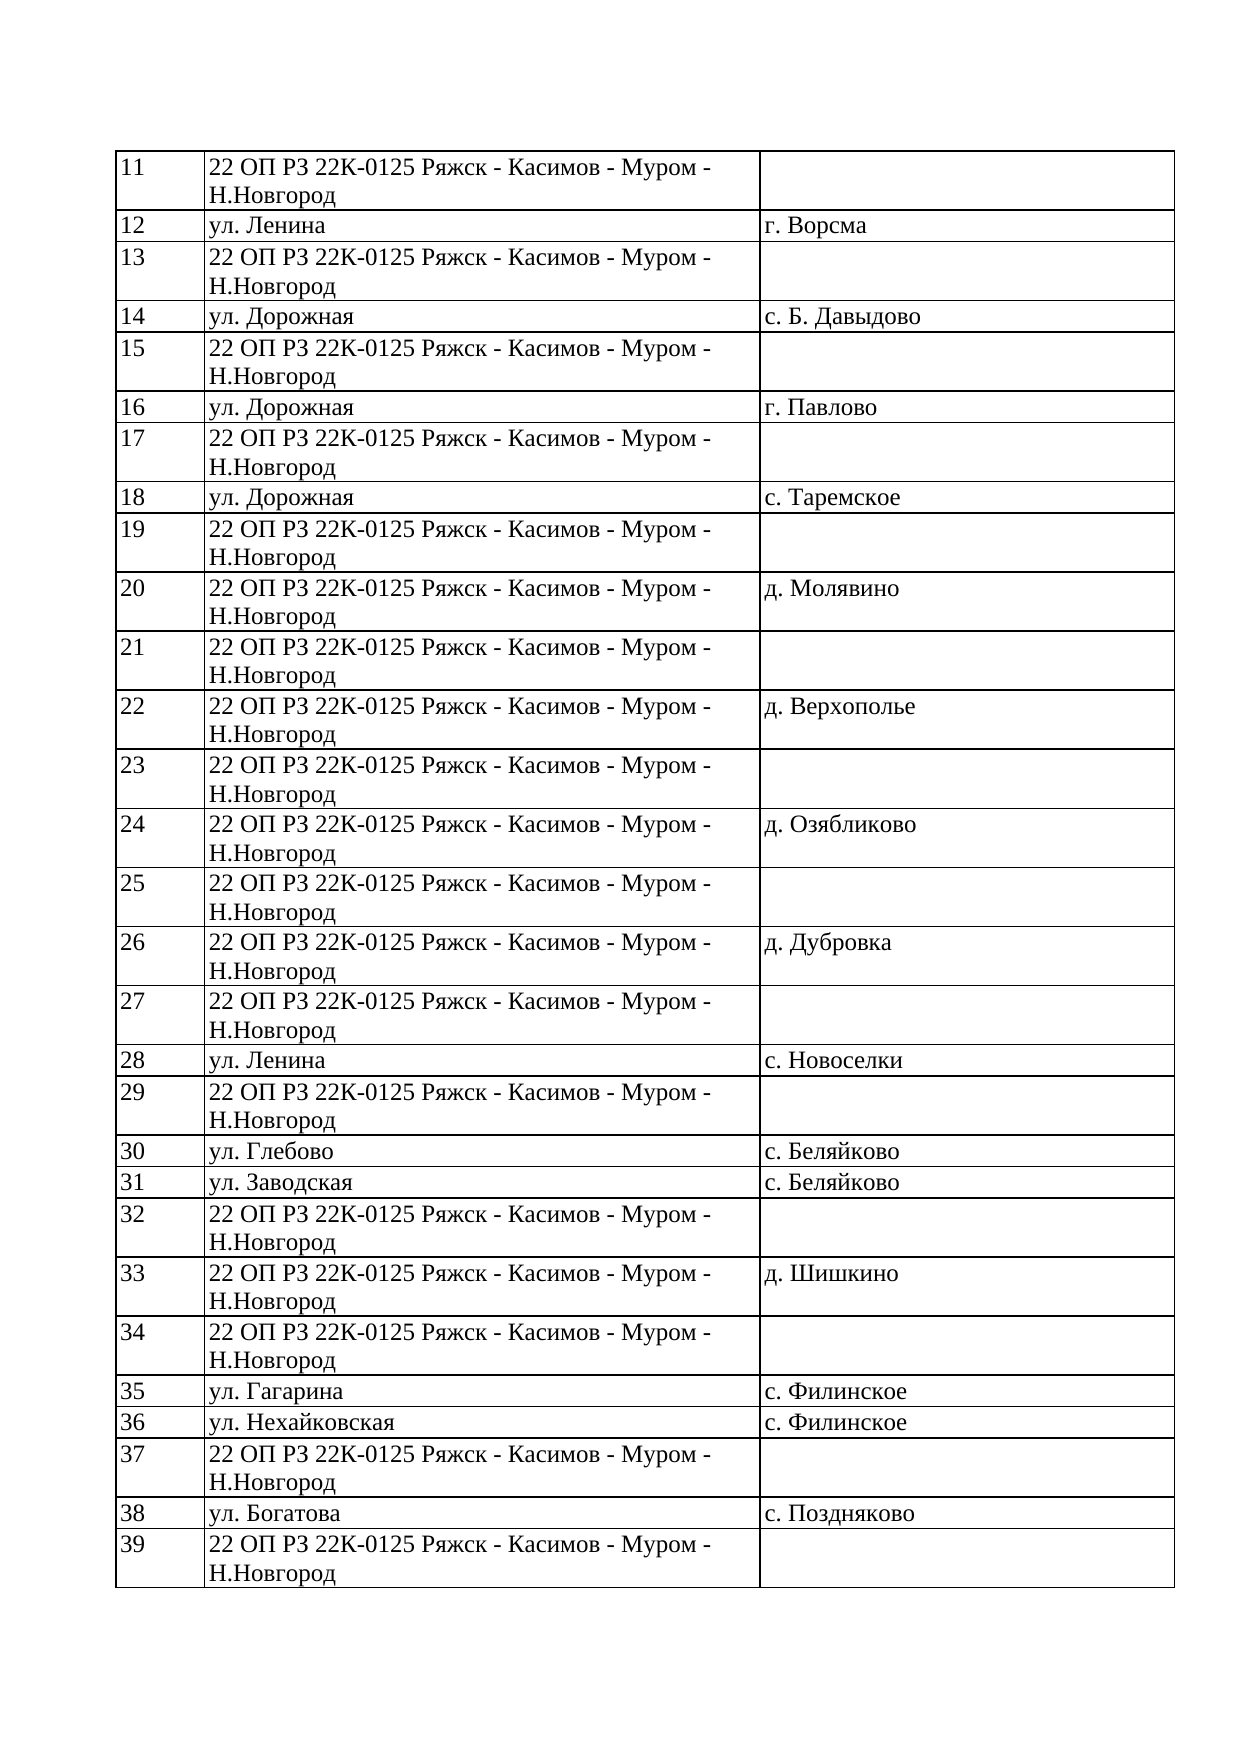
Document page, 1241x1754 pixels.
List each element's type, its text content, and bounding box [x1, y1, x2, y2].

table_cell с. Таремское [761, 482, 1174, 512]
table_cell [761, 868, 1174, 926]
table_cell [761, 152, 1174, 209]
table_cell 38 [117, 1498, 204, 1528]
table_cell д. Дубровка [761, 927, 1174, 984]
table_cell 34 [117, 1317, 204, 1374]
table_cell 22 ОП РЗ 22К-0125 Ряжск - Касимов - Муром - Н.Новгород [205, 1439, 759, 1496]
table_cell д. Шишкино [761, 1258, 1174, 1315]
table_cell 22 ОП РЗ 22К-0125 Ряжск - Касимов - Муром - Н.Новгород [205, 333, 759, 390]
table_cell г. Ворсма [761, 211, 1174, 241]
table_cell ул. Дорожная [205, 301, 759, 331]
table_cell 22 ОП РЗ 22К-0125 Ряжск - Касимов - Муром - Н.Новгород [205, 691, 759, 748]
table_cell 13 [117, 242, 204, 299]
table_cell г. Павлово [761, 392, 1174, 422]
table_cell 22 ОП РЗ 22К-0125 Ряжск - Касимов - Муром - Н.Новгород [205, 1199, 759, 1256]
table_cell [761, 986, 1174, 1044]
table_cell 26 [117, 927, 204, 984]
table_cell 22 ОП РЗ 22К-0125 Ряжск - Касимов - Муром - Н.Новгород [205, 1258, 759, 1315]
table_cell 18 [117, 482, 204, 512]
table_cell с. Беляйково [761, 1136, 1174, 1166]
table_cell [761, 423, 1174, 481]
table_cell ул. Глебово [205, 1136, 759, 1166]
table_cell 27 [117, 986, 204, 1044]
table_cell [205, 152, 759, 209]
table_cell ул. Дорожная [205, 482, 759, 512]
table_cell 22 ОП РЗ 22К-0125 Ряжск - Касимов - Муром - Н.Новгород [205, 1317, 759, 1374]
table_cell 23 [117, 750, 204, 807]
table_cell 36 [117, 1407, 204, 1437]
table_cell 30 [117, 1136, 204, 1166]
table_cell 22 ОП РЗ 22К-0125 Ряжск - Касимов - Муром - Н.Новгород [205, 632, 759, 689]
table_cell с. Б. Давыдово [761, 301, 1174, 331]
table_cell ул. Нехайковская [205, 1407, 759, 1437]
table_cell 22 ОП РЗ 22К-0125 Ряжск - Касимов - Муром - Н.Новгород [205, 1077, 759, 1134]
table_cell 22 ОП РЗ 22К-0125 Ряжск - Касимов - Муром - Н.Новгород [205, 868, 759, 926]
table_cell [205, 242, 759, 299]
table_cell ул. Заводская [205, 1167, 759, 1197]
table_cell д. Озябликово [761, 809, 1174, 866]
table_cell 22 ОП РЗ 22К-0125 Ряжск - Касимов - Муром - Н.Новгород [205, 423, 759, 481]
table_cell ул. Гагарина [205, 1376, 759, 1406]
table_cell д. Молявино [761, 573, 1174, 630]
table_cell 19 [117, 514, 204, 571]
table_cell 32 [117, 1199, 204, 1256]
table_cell ул. Богатова [205, 1498, 759, 1528]
table_cell 35 [117, 1376, 204, 1406]
table_cell 11 [117, 152, 204, 209]
table_cell 22 ОП РЗ 22К-0125 Ряжск - Касимов - Муром - Н.Новгород [205, 750, 759, 807]
table_cell 14 [117, 301, 204, 331]
table_cell 25 [117, 868, 204, 926]
table_cell д. Верхополье [761, 691, 1174, 748]
table_cell 22 ОП РЗ 22К-0125 Ряжск - Касимов - Муром - Н.Новгород [205, 573, 759, 630]
table_cell 22 ОП РЗ 22К-0125 Ряжск - Касимов - Муром - Н.Новгород [205, 927, 759, 984]
table_cell 24 [117, 809, 204, 866]
table_cell ул. Ленина [205, 211, 759, 241]
table_cell [761, 1077, 1174, 1134]
table_cell 16 [117, 392, 204, 422]
table_cell 37 [117, 1439, 204, 1496]
table_cell 22 ОП РЗ 22К-0125 Ряжск - Касимов - Муром - Н.Новгород [205, 1529, 759, 1587]
table_cell ул. Дорожная [205, 392, 759, 422]
table_cell [761, 1439, 1174, 1496]
table_cell 12 [117, 211, 204, 241]
table_cell 33 [117, 1258, 204, 1315]
table_cell 17 [117, 423, 204, 481]
table_cell [761, 1199, 1174, 1256]
table_cell 39 [117, 1529, 204, 1587]
table_cell 21 [117, 632, 204, 689]
table_cell с. Новоселки [761, 1045, 1174, 1075]
table_cell 20 [117, 573, 204, 630]
table_cell 22 ОП РЗ 22К-0125 Ряжск - Касимов - Муром - Н.Новгород [205, 514, 759, 571]
table_cell 31 [117, 1167, 204, 1197]
table_cell [761, 242, 1174, 299]
table_cell [761, 333, 1174, 390]
table_cell с. Поздняково [761, 1498, 1174, 1528]
table_cell с. Филинское [761, 1407, 1174, 1437]
table_cell [761, 1529, 1174, 1587]
table_cell 22 ОП РЗ 22К-0125 Ряжск - Касимов - Муром - Н.Новгород [205, 986, 759, 1044]
table_cell 15 [117, 333, 204, 390]
table_cell 29 [117, 1077, 204, 1134]
table_cell ул. Ленина [205, 1045, 759, 1075]
table_cell с. Беляйково [761, 1167, 1174, 1197]
table_cell с. Филинское [761, 1376, 1174, 1406]
table_cell [761, 1317, 1174, 1374]
table_cell [761, 632, 1174, 689]
table_cell [761, 514, 1174, 571]
table_cell 22 ОП РЗ 22К-0125 Ряжск - Касимов - Муром - Н.Новгород [205, 809, 759, 866]
table_cell 28 [117, 1045, 204, 1075]
table_cell [761, 750, 1174, 807]
table_cell 22 [117, 691, 204, 748]
